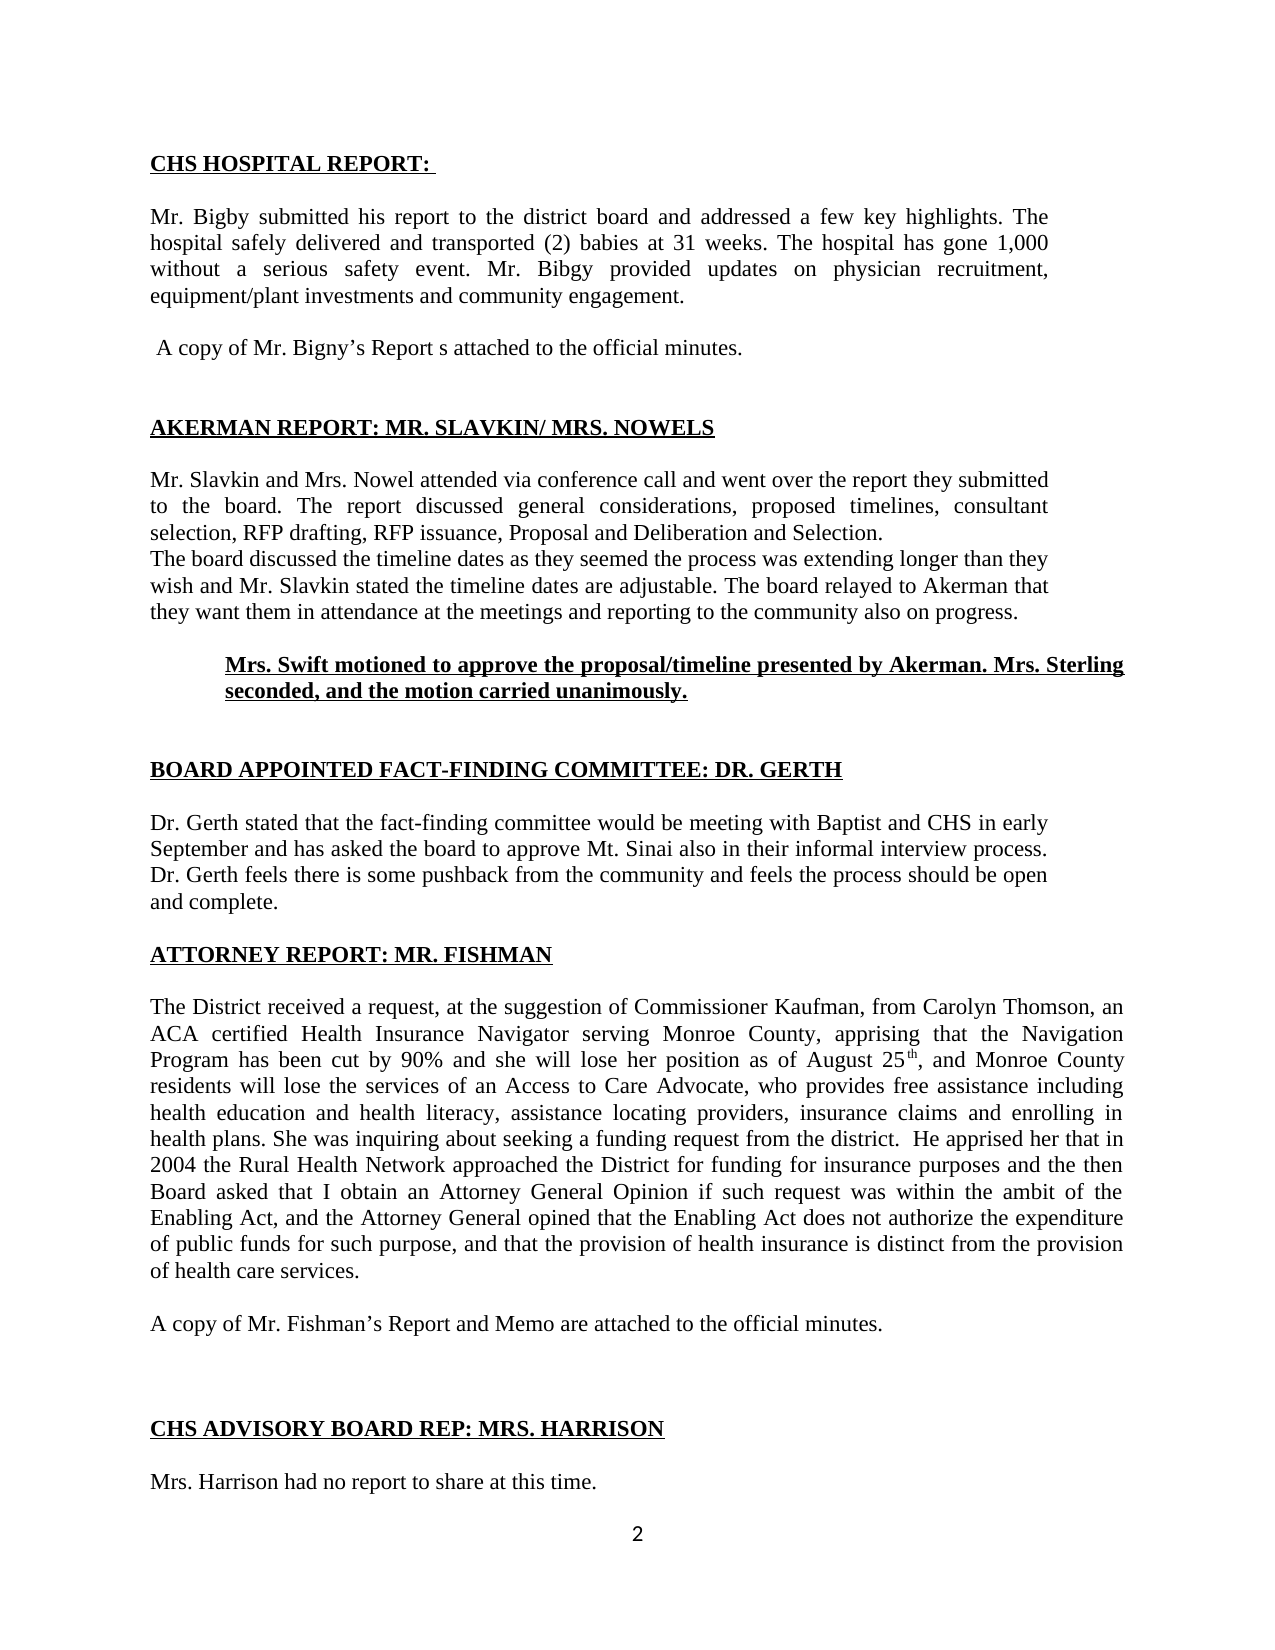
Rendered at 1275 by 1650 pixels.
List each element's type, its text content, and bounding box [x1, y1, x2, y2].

text Mrs. Harrison had no report to share at this time. [150, 1468, 1125, 1494]
text The District received a request, at the suggestion of Commissioner Kaufman, from Carolyn Thomson, an ACA certified Health Insurance Navigator serving Monroe County, apprising that the Navigation Program has been cut by 90% and she will lose her position as of August 25th, and Monroe County residents will lose the services of an Access to Care Advocate, who provides free assistance including health education and health literacy, assistance locating providers, insurance claims and enrolling in health plans. She was inquiring about seeking a funding request from the district. He apprised her that in 2004 the Rural Health Network approached the District for funding for insurance purposes and the then Board asked that I obtain an Attorney General Opinion if such request was within the ambit of the Enabling Act, and the Attorney General opined that the Enabling Act does not authorize the expenditure of public funds for such purpose, and that the provision of health insurance is distinct from the provision of health care services. [150, 993, 1125, 1283]
text BOARD APPOINTED FACT-FINDING COMMITTEE: DR. GERTH [150, 756, 1050, 782]
text CHS HOSPITAL REPORT: [150, 150, 1050, 176]
text Mr. Bigby submitted his report to the district board and addressed a few key highlights. The hospital safely delivered and transported (2) babies at 31 weeks. The hospital has gone 1,000 without a serious safety event. Mr. Bibgy provided updates on physician recruitment, equipment/plant investments and community engagement. [150, 203, 1050, 308]
text Dr. Gerth stated that the fact-finding committee would be meeting with Baptist and CHS in early September and has asked the board to approve Mt. Sinai also in their informal interview process. Dr. Gerth feels there is some pushback from the community and feels the process should be open and complete. [150, 809, 1050, 914]
text ATTORNEY REPORT: MR. FISHMAN [150, 941, 1125, 967]
text The board discussed the timeline dates as they seemed the process was extending longer than they wish and Mr. Slavkin stated the timeline dates are adjustable. The board relayed to Akerman that they want them in attendance at the meetings and reporting to the community also on progress. [150, 545, 1050, 624]
text Mrs. Swift motioned to approve the proposal/timeline presented by Akerman. Mrs. Sterling seconded, and the motion carried unanimously. [225, 675, 1125, 703]
text A copy of Mr. Fishman’s Report and Memo are attached to the official minutes. [150, 1309, 1125, 1336]
text A copy of Mr. Bigny’s Report s attached to the official minutes. [150, 334, 1050, 361]
text Mr. Slavkin and Mrs. Nowel attended via conference call and went over the report they submitted to the board. The report discussed general considerations, proposed timelines, consultant selection, RFP drafting, RFP issuance, Proposal and Deliberation and Selection. [150, 466, 1050, 545]
text CHS ADVISORY BOARD REP: MRS. HARRISON [150, 1415, 1125, 1441]
text AKERMAN REPORT: MR. SLAVKIN/ MRS. NOWELS [150, 413, 1125, 440]
text Mrs. Swift motioned to approve the proposal/timeline presented by Akerman. Mrs. Sterling seconded, and the motion carried unanimously. [225, 651, 1125, 674]
